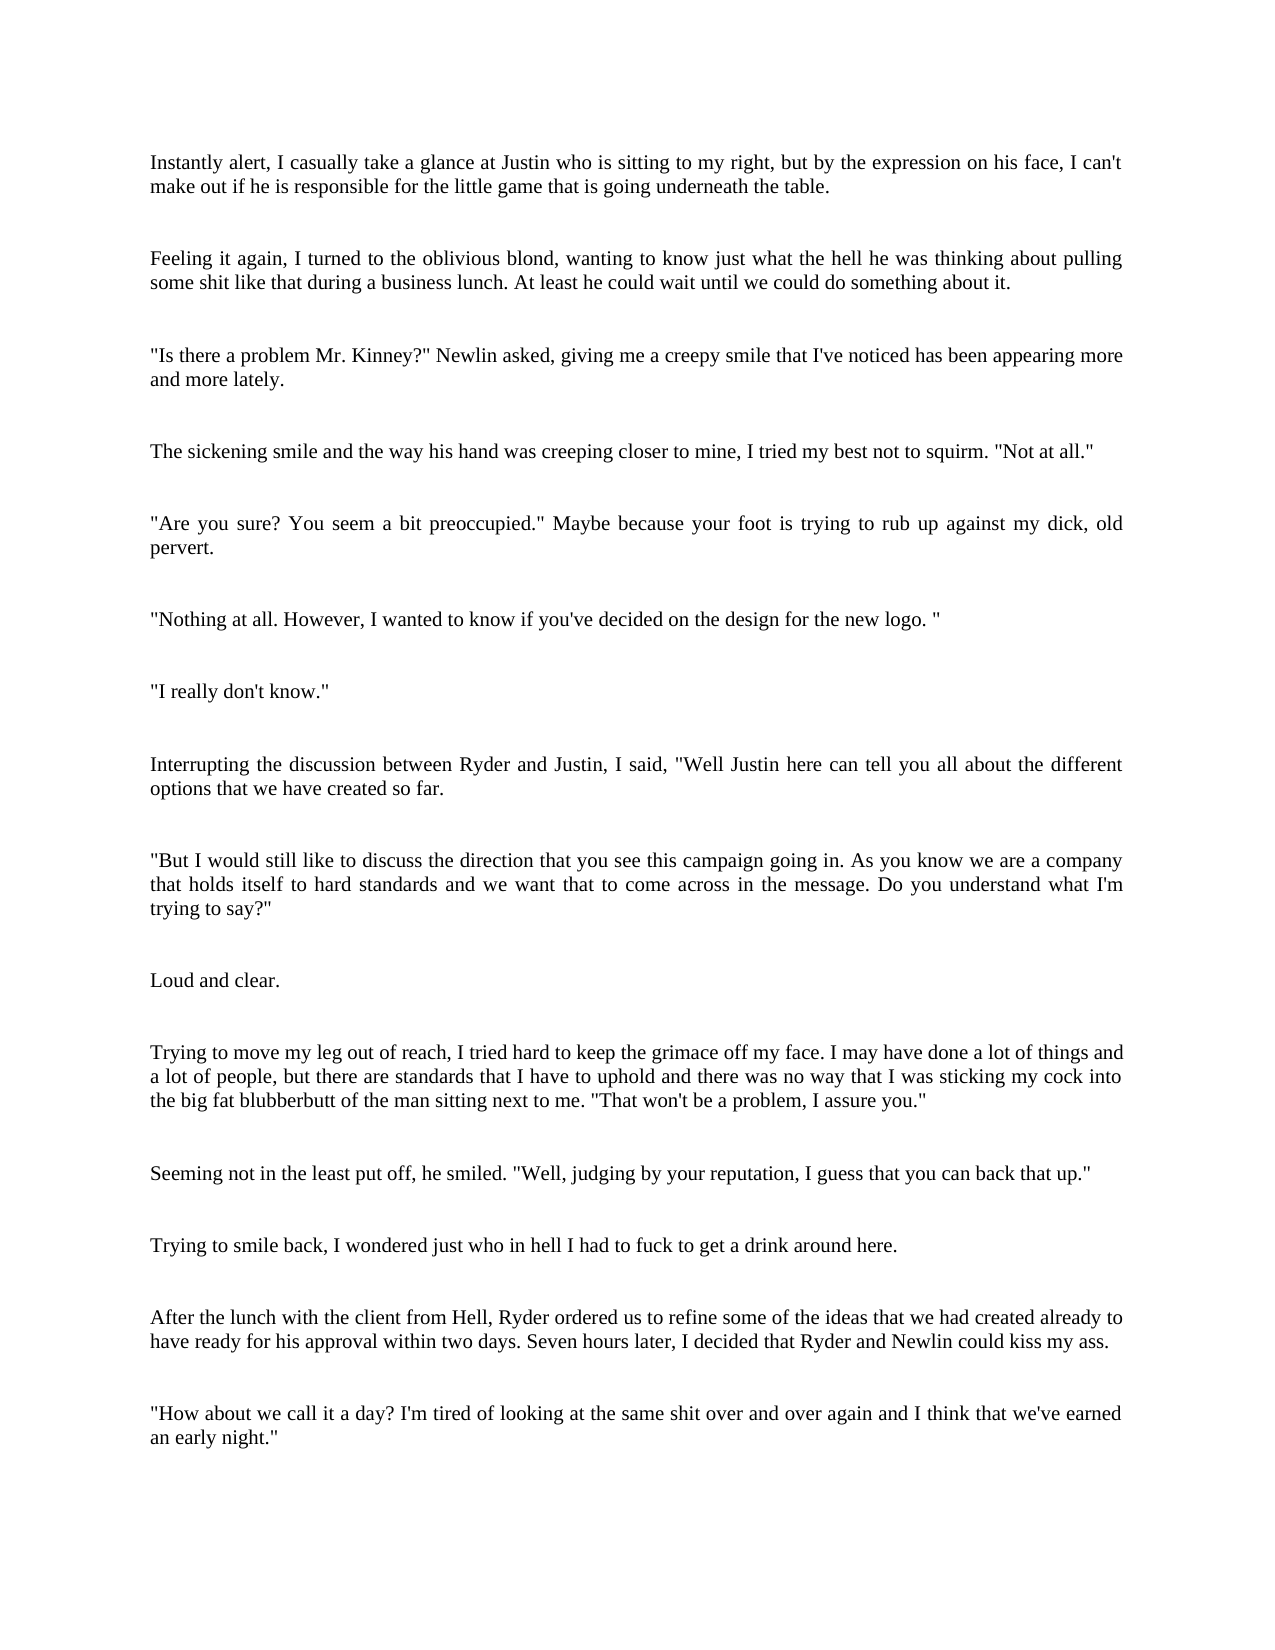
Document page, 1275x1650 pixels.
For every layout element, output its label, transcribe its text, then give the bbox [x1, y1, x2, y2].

text Loud and clear. [150, 968, 1125, 992]
text Instantly alert, I casually take a glance at Justin who is sitting to my right, but by the expression on his face, I can't make out if he is responsible for the little game that is going underneath the table. [150, 150, 1125, 198]
text "Is there a problem Mr. Kinney?" Newlin asked, giving me a creepy smile that I've noticed has been appearing more and more lately. [150, 342, 1125, 391]
text "Nothing at all. However, I wanted to know if you've decided on the design for the new logo. " [150, 607, 1125, 631]
text Feeling it again, I turned to the oblivious blond, wanting to know just what the hell he was thinking about pulling some shit like that during a business lunch. At least he could wait until we could do something about it. [150, 246, 1125, 294]
text Seeming not in the least put off, he smiled. "Well, judging by your reputation, I guess that you can back that up." [150, 1161, 1125, 1185]
text After the lunch with the client from Hell, Ryder ordered us to refine some of the ideas that we had created already to have ready for his approval within two days. Seven hours later, I decided that Ryder and Newlin could kiss my ass. [150, 1305, 1125, 1353]
text "Are you sure? You seem a bit preoccupied." Maybe because your foot is trying to rub up against my dick, old pervert. [150, 511, 1125, 559]
text "I really don't know." [150, 679, 1125, 703]
text Trying to move my leg out of reach, I tried hard to keep the grimace off my face. I may have done a lot of things and a lot of people, but there are standards that I have to uphold and there was no way that I was sticking my cock into the big fat blubberbutt of the man sitting next to me. "That won't be a problem, I assure you." [150, 1040, 1125, 1112]
text The sickening smile and the way his hand was creeping closer to mine, I tried my best not to squirm. "Not at all." [150, 439, 1125, 463]
text "But I would still like to discuss the direction that you see this campaign going in. As you know we are a company that holds itself to hard standards and we want that to come across in the message. Do you understand what I'm trying to say?" [150, 848, 1125, 920]
text "How about we call it a day? I'm tired of looking at the same shit over and over again and I think that we've earned an early night." [150, 1401, 1125, 1449]
text Trying to smile back, I wondered just who in hell I had to fuck to get a drink around here. [150, 1233, 1125, 1257]
text Interrupting the discussion between Ryder and Justin, I said, "Well Justin here can tell you all about the different options that we have created so far. [150, 752, 1125, 800]
